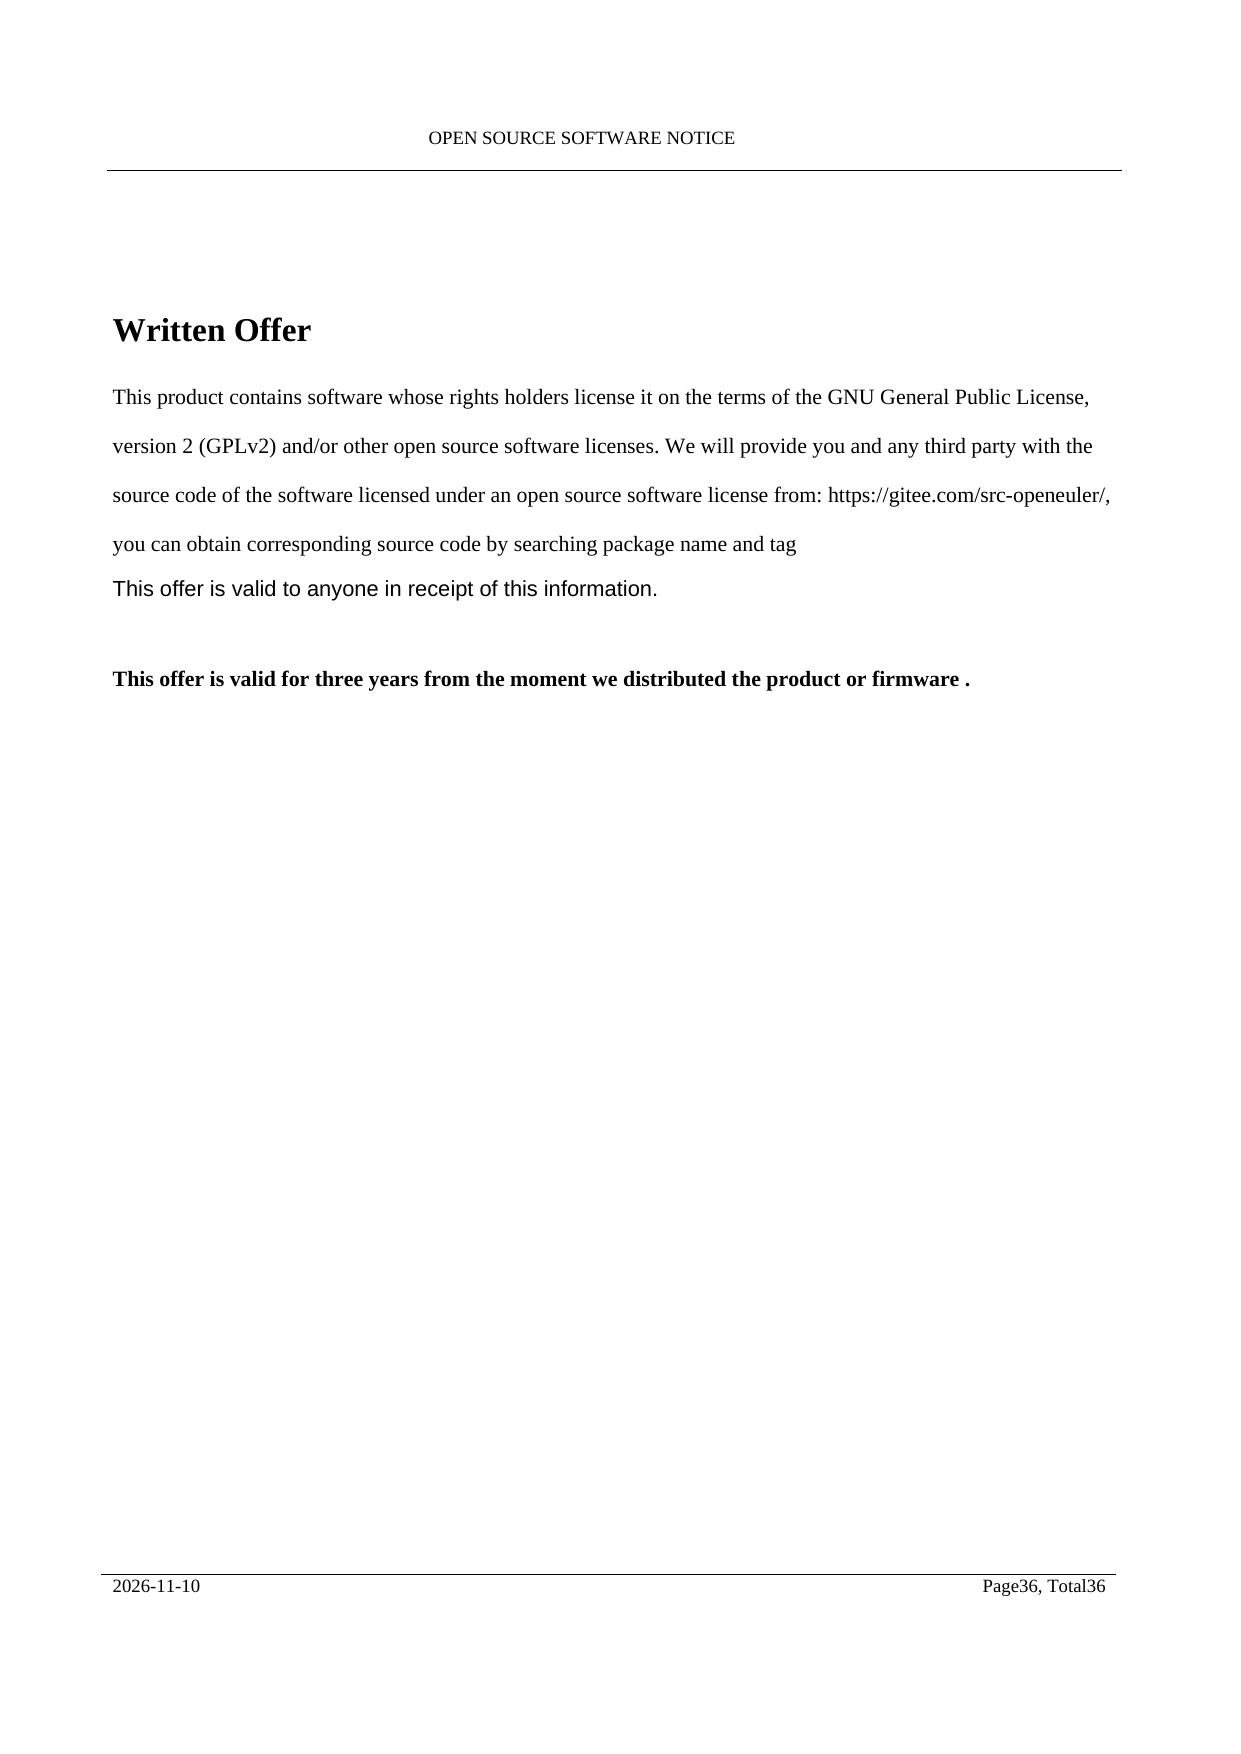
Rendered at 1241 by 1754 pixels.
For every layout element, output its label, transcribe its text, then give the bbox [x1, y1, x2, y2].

text This product contains software whose rights holders license it on the terms of the GNU General Public License, version 2 (GPLv2) and/or other open source software licenses. We will provide you and any third party with the source code of the software licensed under an open source software license from: https://gitee.com/src-openeuler/, you can obtain corresponding source code by searching package name and tag [112, 381, 1128, 559]
text This offer is valid to anyone in receipt of this information. [112, 572, 1128, 604]
text This offer is valid for three years from the moment we distributed the product or firmware . [112, 662, 1128, 695]
text Written Offer [112, 297, 1128, 362]
